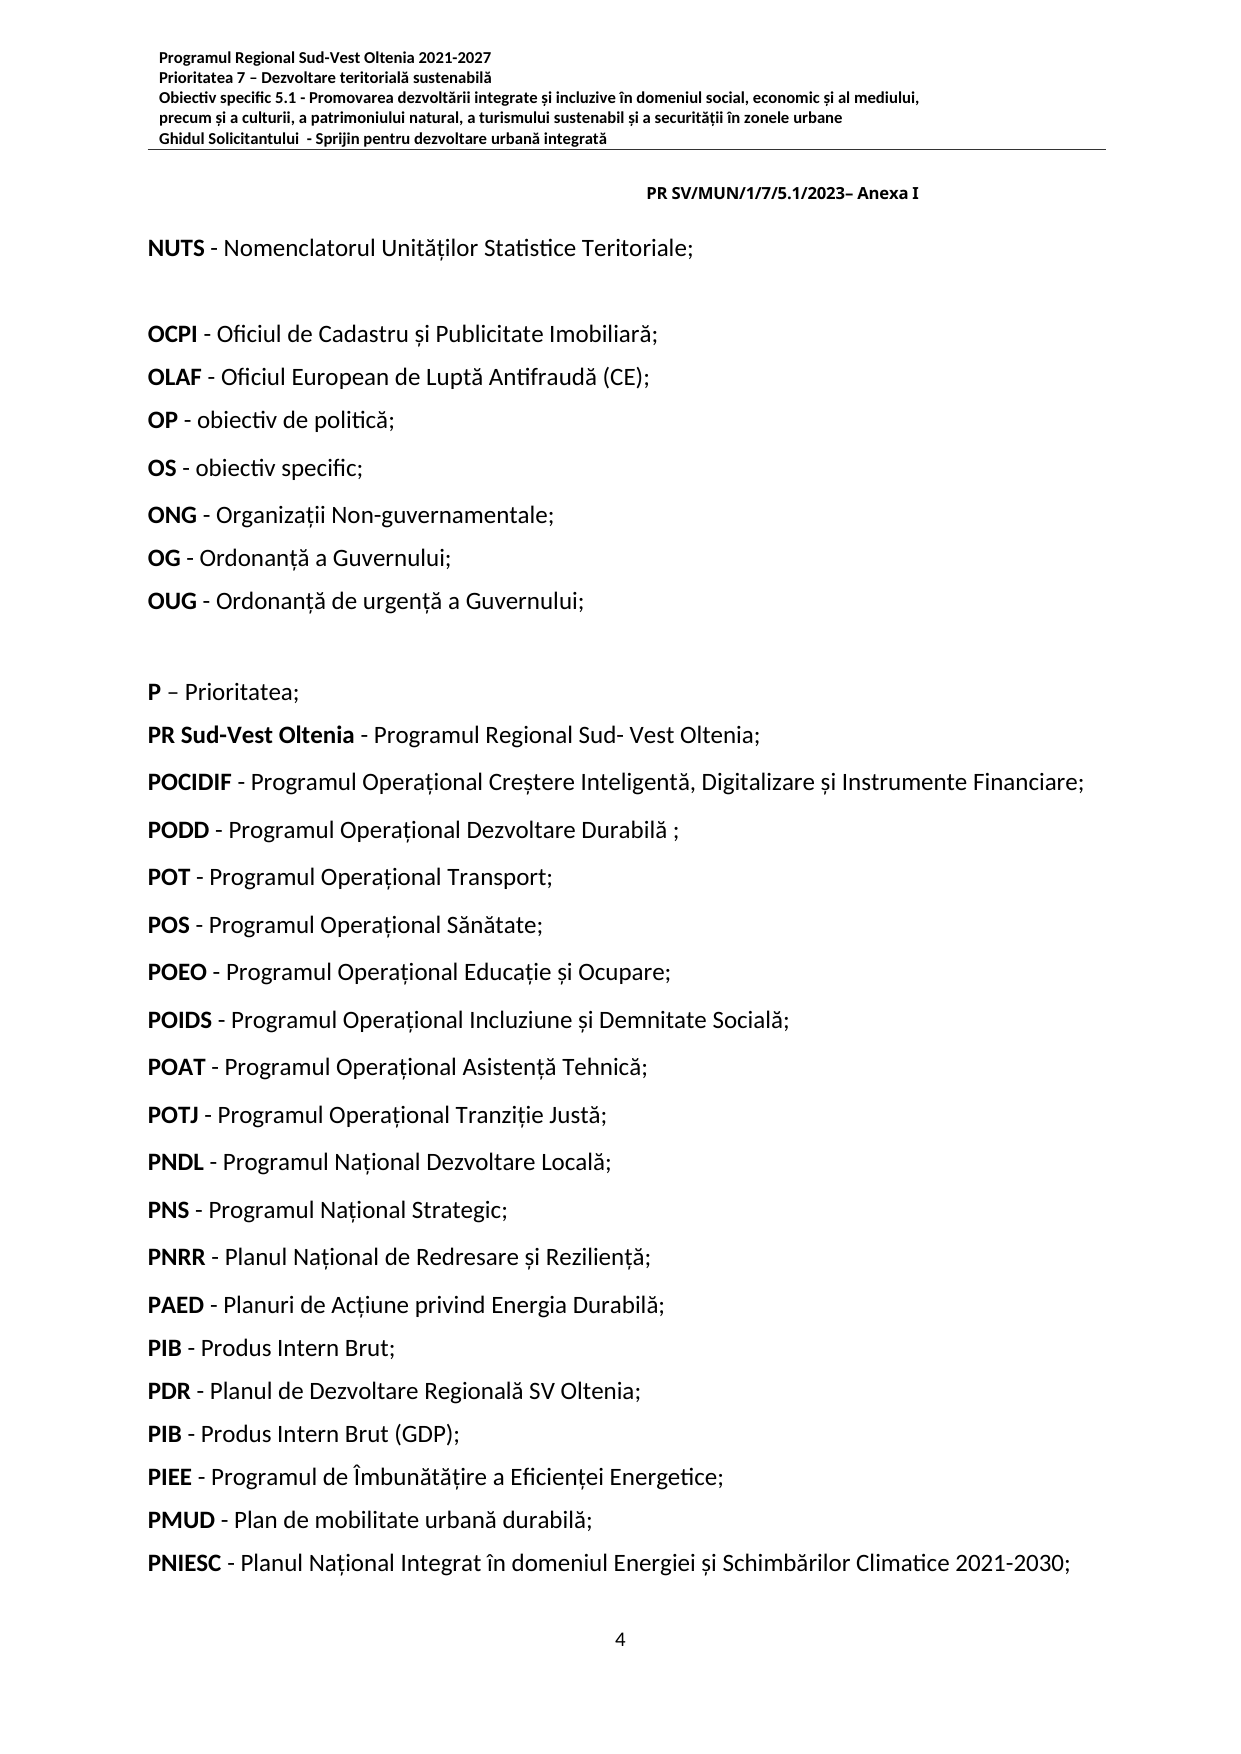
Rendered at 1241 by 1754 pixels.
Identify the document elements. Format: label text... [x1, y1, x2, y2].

text POS - Programul Operațional Sănătate; [148, 909, 1093, 939]
text OUG - Ordonanță de urgență a Guvernului; [148, 586, 1093, 616]
text PNRR - Planul Național de Redresare și Reziliență; [148, 1242, 1093, 1272]
text NUTS - Nomenclatorul Unităților Statistice Teritoriale; [148, 232, 1093, 263]
text POAT - Programul Operațional Asistență Tehnică; [148, 1052, 1093, 1082]
text POCIDIF - Programul Operațional Creștere Inteligentă, Digitalizare și Instrumente Financiare; [148, 767, 1093, 797]
text OCPI - Oficiul de Cadastru și Publicitate Imobiliară; [148, 318, 1093, 349]
text POEO - Programul Operațional Educație și Ocupare; [148, 957, 1093, 987]
text PIB - Produs Intern Brut; [148, 1332, 1093, 1363]
text OS - obiectiv specific; [148, 452, 1093, 482]
text PIEE - Programul de Îmbunătățire a Eficienței Energetice; [148, 1461, 1093, 1492]
text POIDS - Programul Operațional Incluziune și Demnitate Socială; [148, 1004, 1093, 1034]
text PNS - Programul Național Strategic; [148, 1194, 1093, 1224]
text P – Prioritatea; [148, 676, 1093, 707]
text PMUD - Plan de mobilitate urbană durabilă; [148, 1504, 1093, 1535]
text POTJ - Programul Operațional Tranziție Justă; [148, 1099, 1093, 1129]
text OLAF - Oficiul European de Luptă Antifraudă (CE); [148, 361, 1093, 392]
text OP - obiectiv de politică; [148, 404, 1093, 435]
text PODD - Programul Operațional Dezvoltare Durabilă ; [148, 814, 1093, 844]
text POT - Programul Operațional Transport; [148, 862, 1093, 892]
text OG - Ordonanță a Guvernului; [148, 542, 1093, 573]
text PR Sud-Vest Oltenia - Programul Regional Sud- Vest Oltenia; [148, 719, 1093, 749]
text PNIESC - Planul Național Integrat în domeniul Energiei și Schimbărilor Climatice 2021-2030; [148, 1547, 1093, 1578]
text PNDL - Programul Național Dezvoltare Locală; [148, 1147, 1093, 1177]
text PDR - Planul de Dezvoltare Regională SV Oltenia; [148, 1375, 1093, 1406]
text PAED - Planuri de Acțiune privind Energia Durabilă; [148, 1289, 1093, 1319]
text ONG - Organizaţii Non-guvernamentale; [148, 499, 1093, 530]
text PIB - Produs Intern Brut (GDP); [148, 1418, 1093, 1449]
